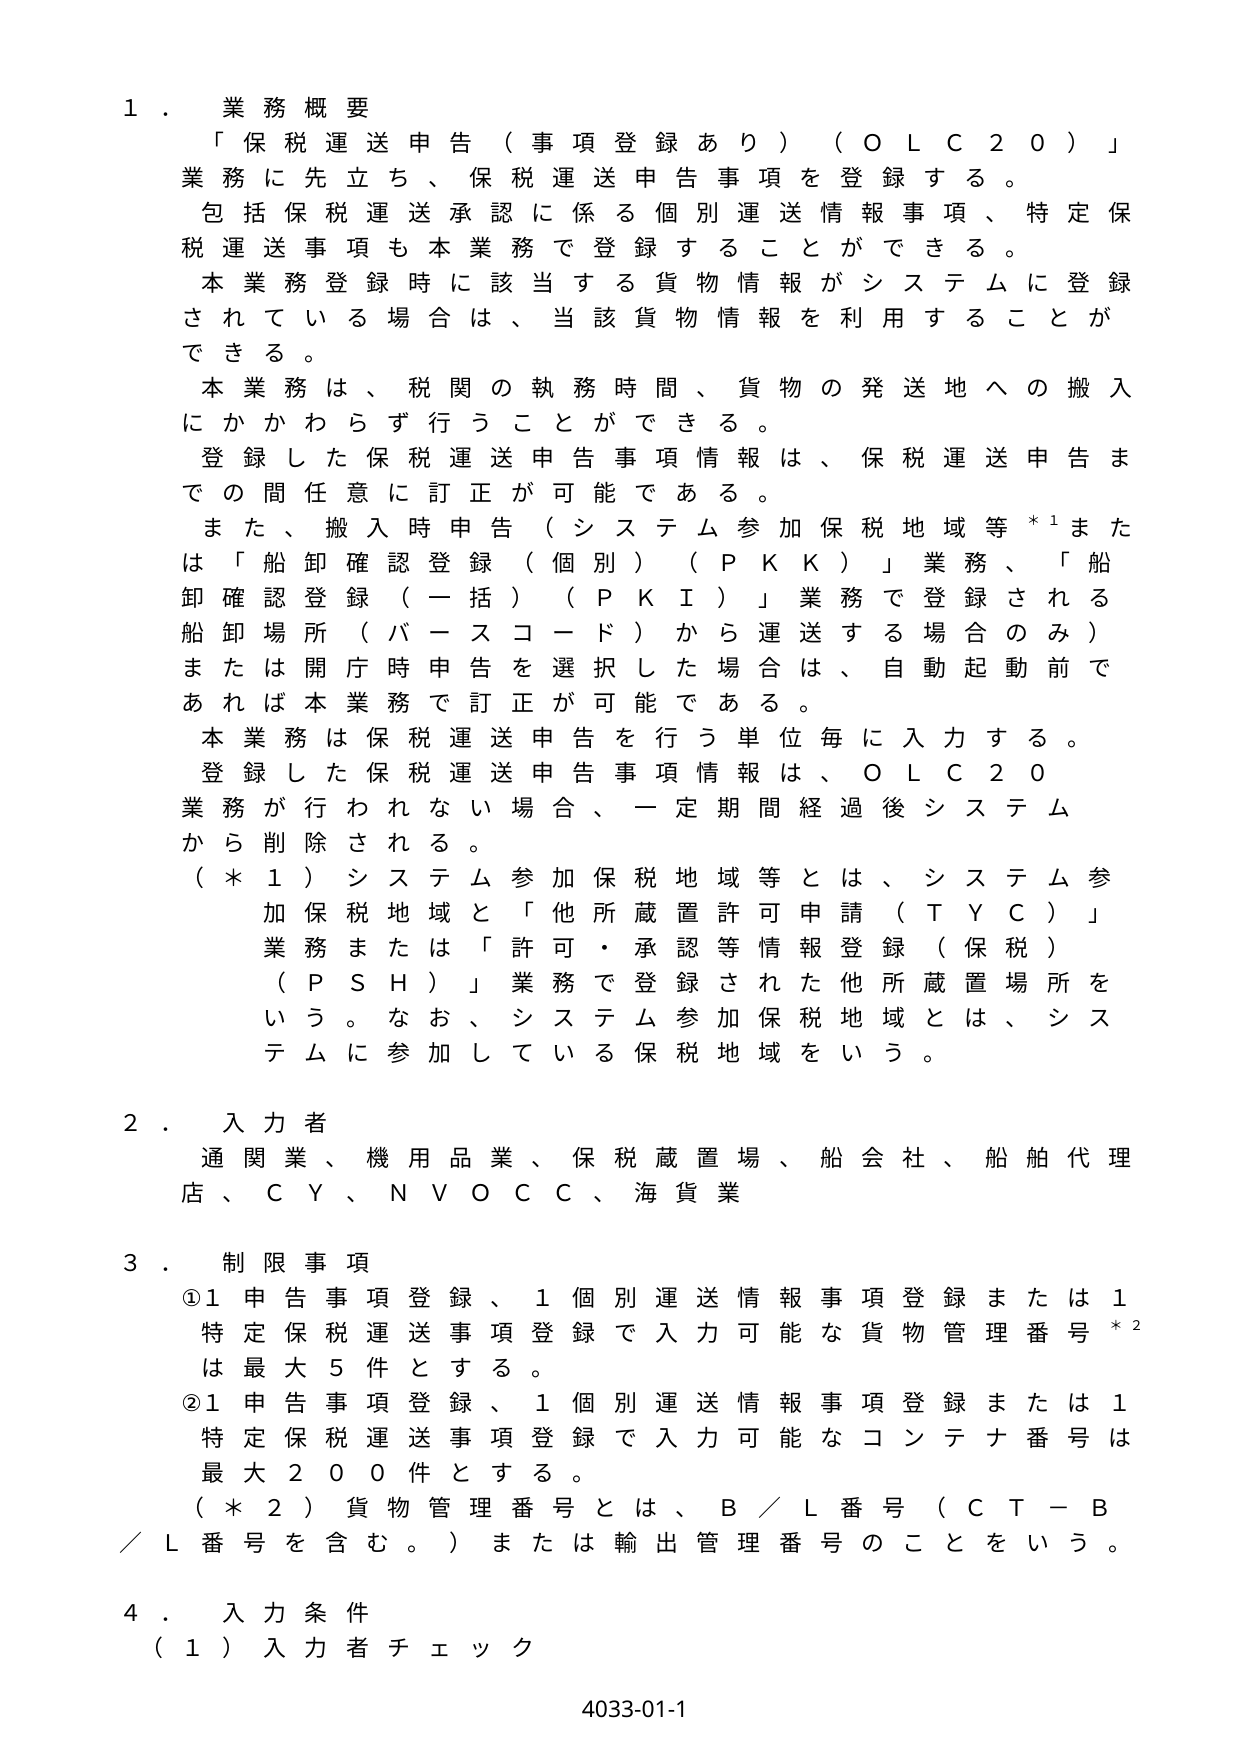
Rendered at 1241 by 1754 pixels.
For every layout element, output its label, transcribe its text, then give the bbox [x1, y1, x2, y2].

text 登録した保税運送申告事項情報は、保税運送申告までの間任意に訂正が可能である。 [161, 439, 1150, 509]
text 本業務登録時に該当する貨物情報がシステムに登録されている場合は、当該貨物情報を利用することができる。 [161, 264, 1150, 369]
text （＊２）貨物管理番号とは、Ｂ／Ｌ番号（ＣＴ－Ｂ／Ｌ番号を含む。）または輸出管理番号のことをいう。 [119, 1489, 1150, 1559]
text ①１申告事項登録、１個別運送情報事項登録または１特定保税運送事項登録で入力可能な貨物管理番号＊２は最大５件とする。 [161, 1279, 1150, 1384]
text また、搬入時申告（システム参加保税地域等＊１または「船卸確認登録（個別）（ＰＫＫ）」業務、「船卸確認登録（一括）（ＰＫＩ）」業務で登録される船卸場所（バースコード）から運送する場合のみ）または開庁時申告を選択した場合は、自動起動前であれば本業務で訂正が可能である。 [161, 509, 1150, 719]
text 「保税運送申告（事項登録あり）（ＯＬＣ２０）」業務に先立ち、保税運送申告事項を登録する。 [161, 124, 1150, 194]
text 本業務は保税運送申告を行う単位毎に入力する。 [161, 719, 1150, 754]
list 入力者 [119, 1104, 1150, 1139]
text （＊１）システム参加保税地域等とは、システム参加保税地域と「他所蔵置許可申請（ＴＹＣ）」業務または「許可・承認等情報登録（保税）（ＰＳＨ）」業務で登録された他所蔵置場所をいう。なお、システム参加保税地域とは、システムに参加している保税地域をいう。 [161, 859, 1150, 1069]
text 登録した保税運送申告事項情報は、ＯＬＣ２０業務が行われない場合、一定期間経過後システムから削除される。 [161, 754, 1109, 859]
text （１）入力者チェック [140, 1629, 1150, 1664]
text 本業務は、税関の執務時間、貨物の発送地への搬入にかかわらず行うことができる。 [161, 369, 1150, 439]
text 通関業、機用品業、保税蔵置場、船会社、船舶代理店、ＣＹ、ＮＶＯＣＣ、海貨業 [166, 1139, 1150, 1209]
list 制限事項 [119, 1244, 1150, 1279]
text 包括保税運送承認に係る個別運送情報事項、特定保税運送事項も本業務で登録することができる。 [161, 194, 1150, 264]
text ②１申告事項登録、１個別運送情報事項登録または１特定保税運送事項登録で入力可能なコンテナ番号は最大２００件とする。 [161, 1384, 1150, 1489]
list 業務概要 [119, 89, 1150, 124]
list 入力条件 [119, 1594, 1150, 1629]
